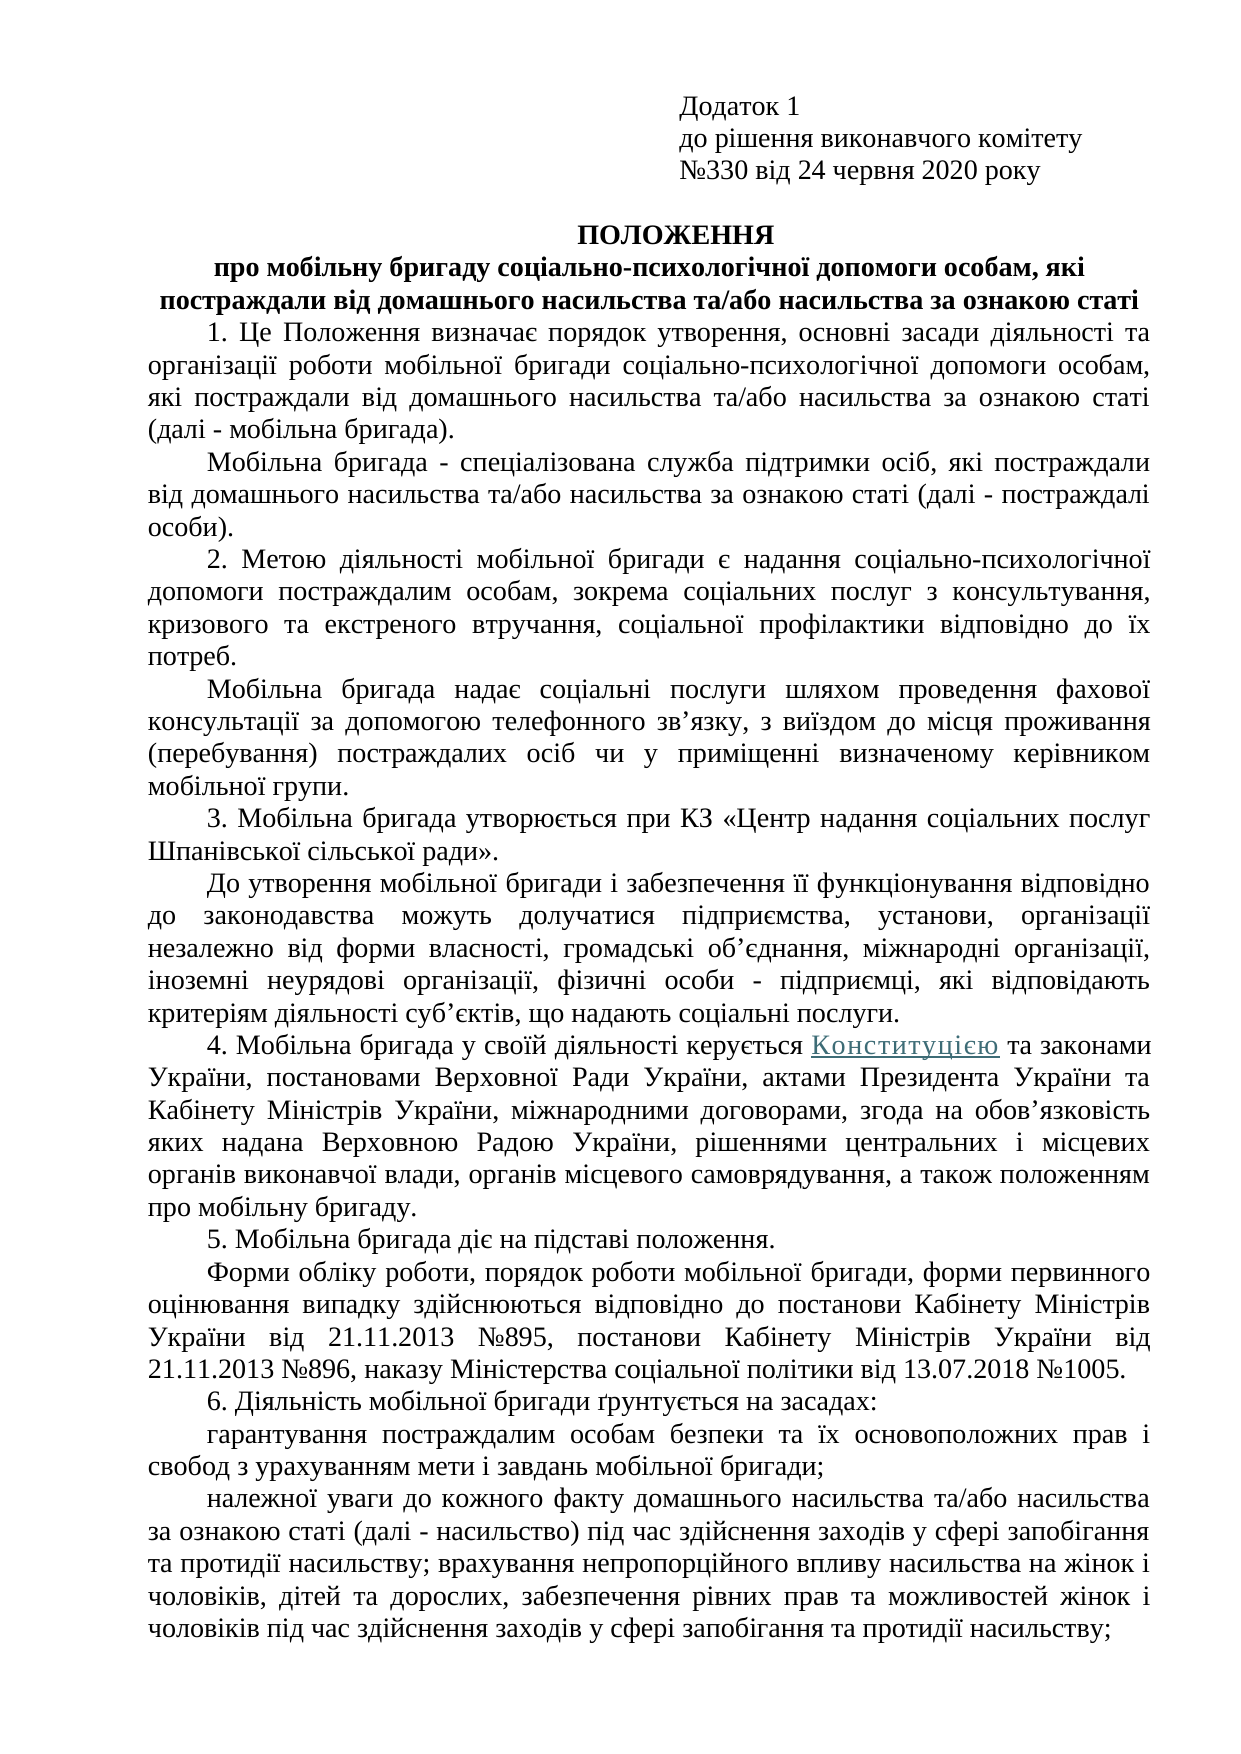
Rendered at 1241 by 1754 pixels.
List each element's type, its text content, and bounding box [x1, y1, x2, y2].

text 3. Мобільна бригада утворюється при КЗ «Центр надання соціальних послуг Шпанівської сільської ради». [148, 801, 1152, 866]
text 4. Мобільна бригада у своїй діяльності керується Конституцією та законами України, постановами Верховної Ради України, актами Президента України та Кабінету Міністрів України, міжнародними договорами, згода на обов’язковість яких надана Верховною Радою України, рішеннями центральних і місцевих органів виконавчої влади, органів місцевого самоврядування, а також положенням про мобільну бригаду. [148, 1028, 1152, 1222]
text Мобільна бригада - спеціалізована служба підтримки осіб, які постраждали від домашнього насильства та/або насильства за ознакою статі (далі - постраждалі особи). [148, 445, 1152, 542]
text Форми обліку роботи, порядок роботи мобільної бригади, форми первинного оцінювання випадку здійснюються відповідно до постанови Кабінету Міністрів України від 21.11.2013 №895, постанови Кабінету Міністрів України від 21.11.2013 №896, наказу Міністерства соціальної політики від 13.07.2018 №1005. [148, 1255, 1152, 1384]
text Додаток 1 [620, 88, 1152, 121]
text 5. Мобільна бригада діє на підставі положення. [148, 1222, 1152, 1255]
text гарантування постраждалим особам безпеки та їх основоположних прав і свобод з урахуванням мети і завдань мобільної бригади; [148, 1417, 1152, 1482]
text №330 від 24 червня 2020 року [620, 153, 1152, 186]
text Мобільна бригада надає соціальні послуги шляхом проведення фахової консультації за допомогою телефонного зв’язку, з виїздом до місця проживання (перебування) постраждалих осіб чи у приміщенні визначеному керівником мобільної групи. [148, 672, 1152, 801]
text До утворення мобільної бригади і забезпечення її функціонування відповідно до законодавства можуть долучатися підприємства, установи, організації незалежно від форми власності, громадські об’єднання, міжнародні організації, іноземні неурядові організації, фізичні особи - підприємці, які відповідають критеріям діяльності суб’єктів, що надають соціальні послуги. [148, 866, 1152, 1028]
text належної уваги до кожного факту домашнього насильства та/або насильства за ознакою статі (далі - насильство) під час здійснення заходів у сфері запобігання та протидії насильству; врахування непропорційного впливу насильства на жінок і чоловіків, дітей та дорослих, забезпечення рівних прав та можливостей жінок і чоловіків під час здійснення заходів у сфері запобігання та протидії насильству; [148, 1482, 1152, 1643]
text ПОЛОЖЕННЯ про мобільну бригаду соціально-психологічної допомоги особам, які постраждали від домашнього насильства та/або насильства за ознакою статі [148, 218, 1152, 315]
text 6. Діяльність мобільної бригади ґрунтується на засадах: [148, 1384, 1152, 1417]
text 2. Метою діяльності мобільної бригади є надання соціально-психологічної допомоги постраждалим особам, зокрема соціальних послуг з консультування, кризового та екстреного втручання, соціальної профілактики відповідно до їх потреб. [148, 542, 1152, 672]
text до рішення виконавчого комітету [620, 121, 1152, 153]
text 1. Це Положення визначає порядок утворення, основні засади діяльності та організації роботи мобільної бригади соціально-психологічної допомоги особам, які постраждали від домашнього насильства та/або насильства за ознакою статі (далі - мобільна бригада). [148, 315, 1152, 445]
